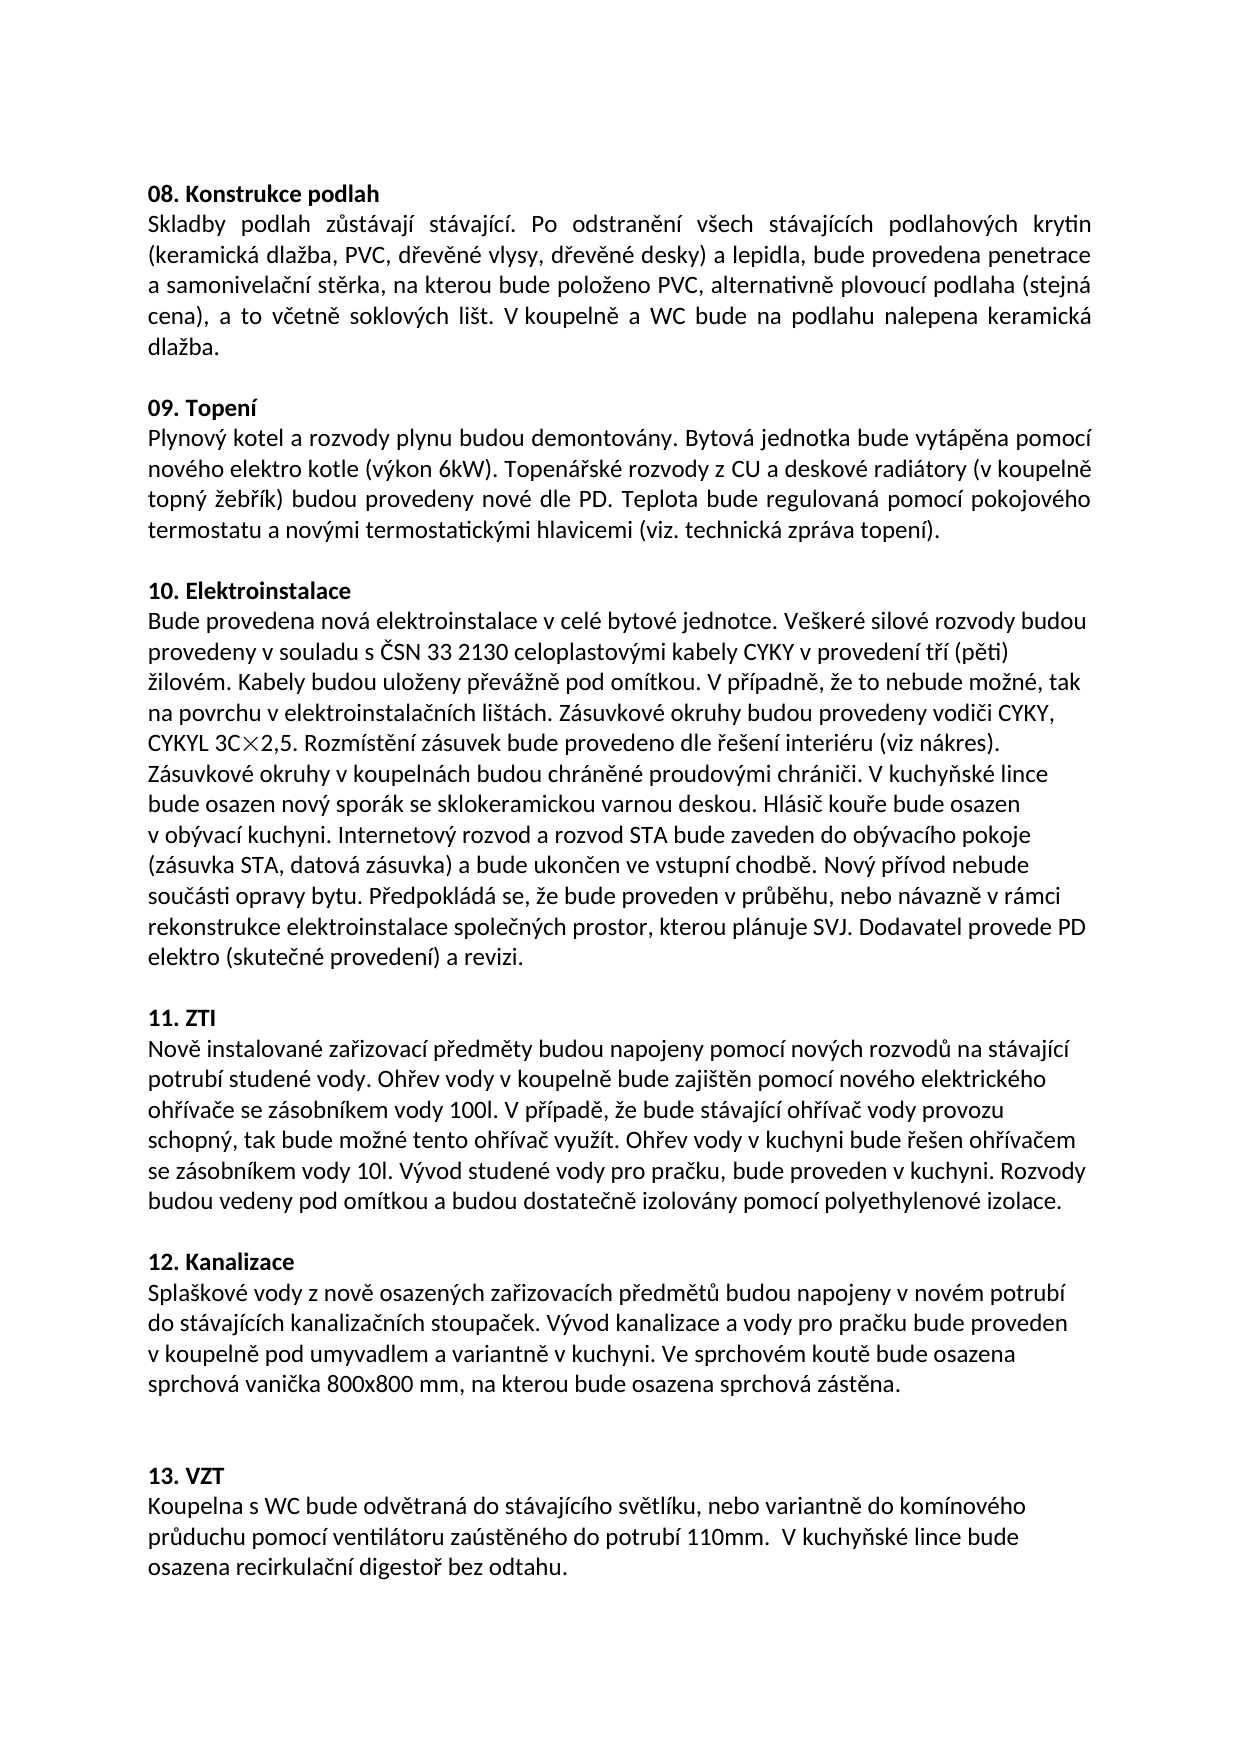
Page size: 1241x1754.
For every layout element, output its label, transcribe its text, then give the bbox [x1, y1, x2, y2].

text 09. Topení [148, 392, 1093, 422]
text Splaškové vody z nově osazených zařizovacích předmětů budou napojeny v novém potrubí do stávajících kanalizačních stoupaček. Vývod kanalizace a vody pro pračku bude proveden v koupelně pod umyvadlem a variantně v kuchyni. Ve sprchovém koutě bude osazena sprchová vanička 800x800 mm, na kterou bude osazena sprchová zástěna. [148, 1277, 1093, 1399]
text Koupelna s WC bude odvětraná do stávajícího světlíku, nebo variantně do komínového průduchu pomocí ventilátoru zaústěného do potrubí 110mm. V kuchyňské lince bude osazena recirkulační digestoř bez odtahu. [148, 1491, 1093, 1582]
text Nově instalované zařizovací předměty budou napojeny pomocí nových rozvodů na stávající potrubí studené vody. Ohřev vody v koupelně bude zajištěn pomocí nového elektrického ohřívače se zásobníkem vody 100l. V případě, že bude stávající ohřívač vody provozu schopný, tak bude možné tento ohřívač využít. Ohřev vody v kuchyni bude řešen ohřívačem se zásobníkem vody 10l. Vývod studené vody pro pračku, bude proveden v kuchyni. Rozvody budou vedeny pod omítkou a budou dostatečně izolovány pomocí polyethylenové izolace. [148, 1033, 1093, 1216]
text 12. Kanalizace [148, 1246, 1093, 1277]
text 11. ZTI [148, 1002, 1093, 1033]
text 10. Elektroinstalace [148, 575, 1093, 605]
text Skladby podlah zůstávají stávající. Po odstranění všech stávajících podlahových krytin (keramická dlažba, PVC, dřevěné vlysy, dřevěné desky) a lepidla, bude provedena penetrace a samonivelační stěrka, na kterou bude položeno PVC, alternativně plovoucí podlaha (stejná cena), a to včetně soklových lišt. V koupelně a WC bude na podlahu nalepena keramická dlažba. [148, 209, 1093, 361]
text 13. VZT [148, 1460, 1093, 1491]
text 08. Konstrukce podlah [148, 178, 1093, 209]
text Bude provedena nová elektroinstalace v celé bytové jednotce. Veškeré silové rozvody budou provedeny v souladu s ČSN 33 2130 celoplastovými kabely CYKY v provedení tří (pěti) žilovém. Kabely budou uloženy převážně pod omítkou. V případně, že to nebude možné, tak na povrchu v elektroinstalačních lištách. Zásuvkové okruhy budou provedeny vodiči CYKY, CYKYL 2,5. Rozmístění zásuvek bude provedeno dle řešení interiéru (viz nákres). Zásuvkové okruhy v koupelnách budou chráněné proudovými chrániči. V kuchyňské lince bude osazen nový sporák se sklokeramickou varnou deskou. Hlásič kouře bude osazen v obývací kuchyni. Internetový rozvod a rozvod STA bude zaveden do obývacího pokoje (zásuvka STA, datová zásuvka) a bude ukončen ve vstupní chodbě. Nový přívod nebude součásti opravy bytu. Předpokládá se, že bude proveden v průběhu, nebo návazně v rámci rekonstrukce elektroinstalace společných prostor, kterou plánuje SVJ. Dodavatel provede PD elektro (skutečné provedení) a revizi. [148, 605, 1093, 972]
text Plynový kotel a rozvody plynu budou demontovány. Bytová jednotka bude vytápěna pomocí nového elektro kotle (výkon 6kW). Topenářské rozvody z CU a deskové radiátory (v koupelně topný žebřík) budou provedeny nové dle PD. Teplota bude regulovaná pomocí pokojového termostatu a novými termostatickými hlavicemi (viz. technická zpráva topení). [148, 422, 1093, 544]
